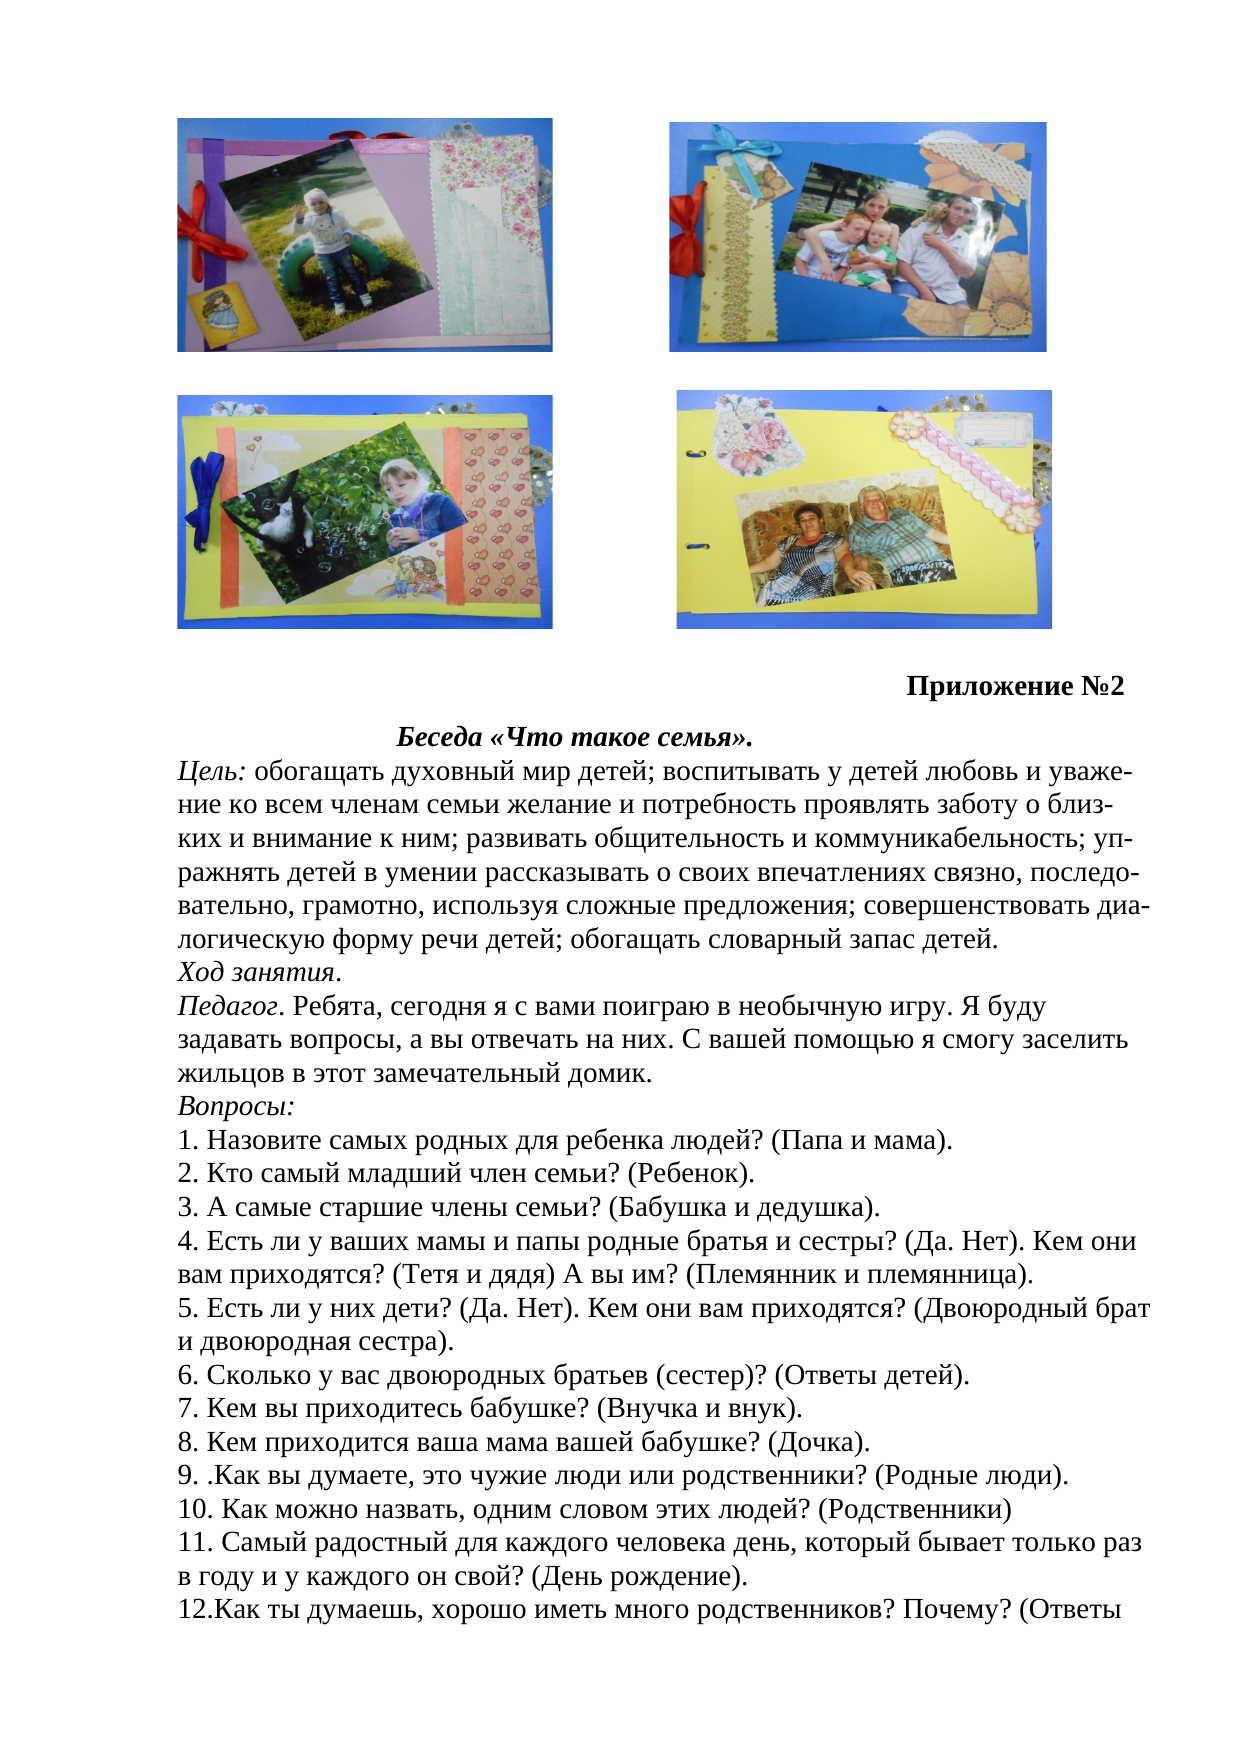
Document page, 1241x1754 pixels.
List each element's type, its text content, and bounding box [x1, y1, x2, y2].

picture [676, 390, 1053, 629]
picture [669, 122, 1047, 352]
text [177, 719, 1152, 1625]
picture [177, 395, 553, 629]
text Приложение №2 [177, 668, 1152, 702]
picture [177, 118, 553, 352]
